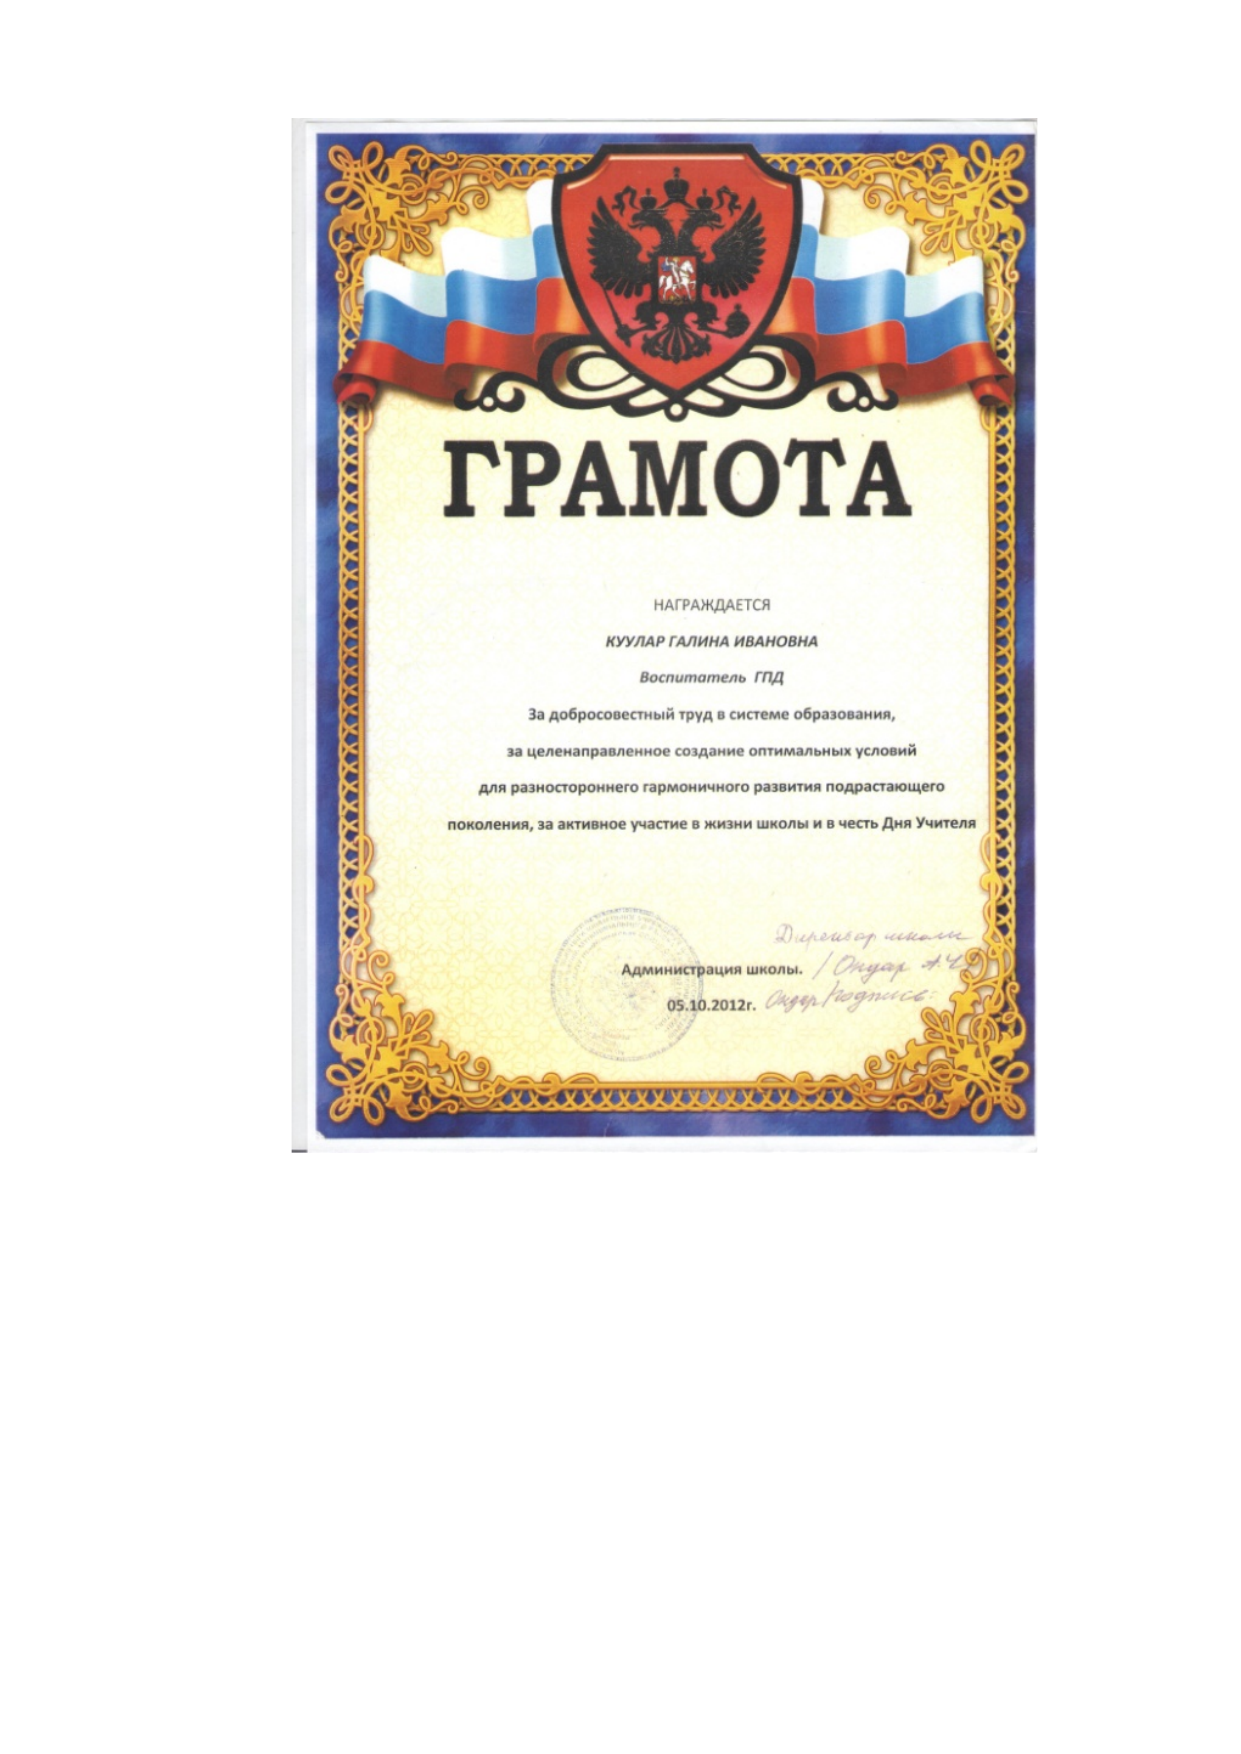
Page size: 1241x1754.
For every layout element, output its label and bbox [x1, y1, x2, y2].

picture [291, 118, 1038, 1153]
